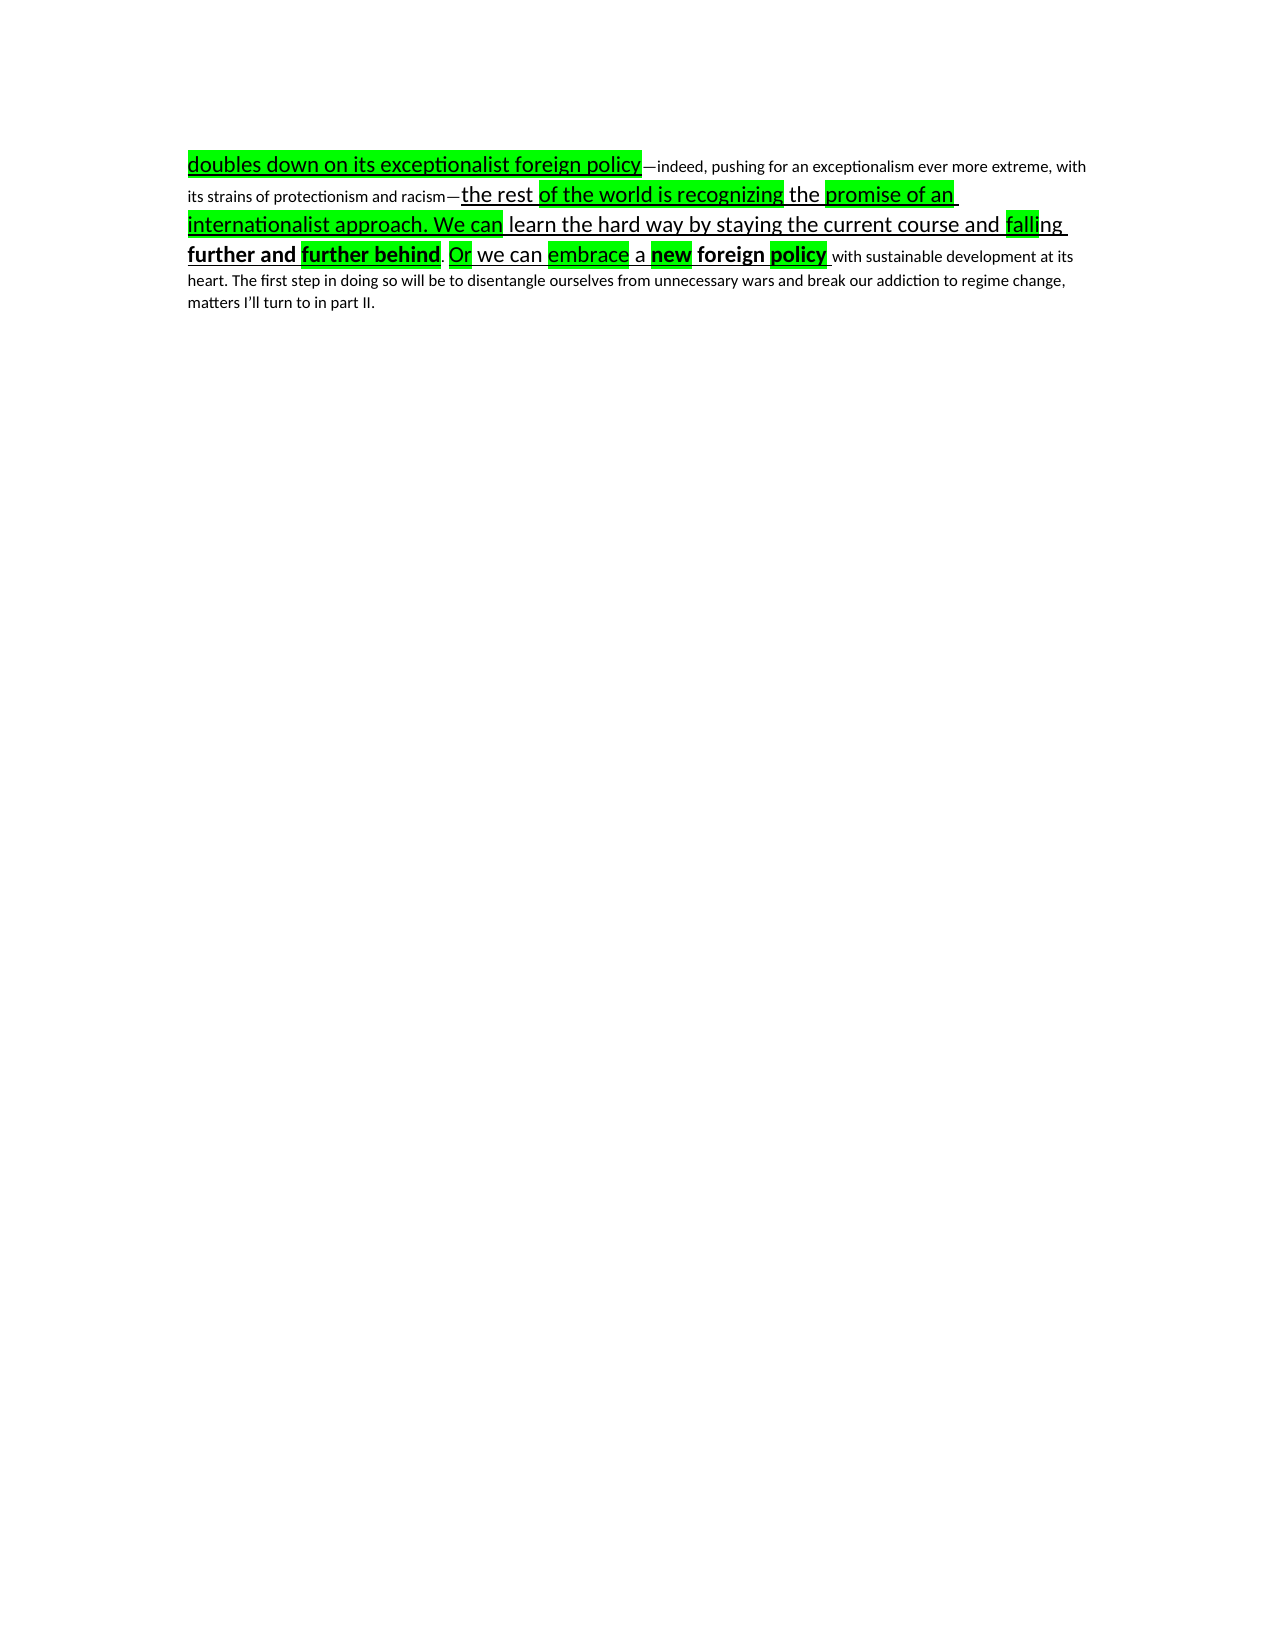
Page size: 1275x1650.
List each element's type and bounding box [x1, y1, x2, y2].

text [187, 150, 1087, 312]
